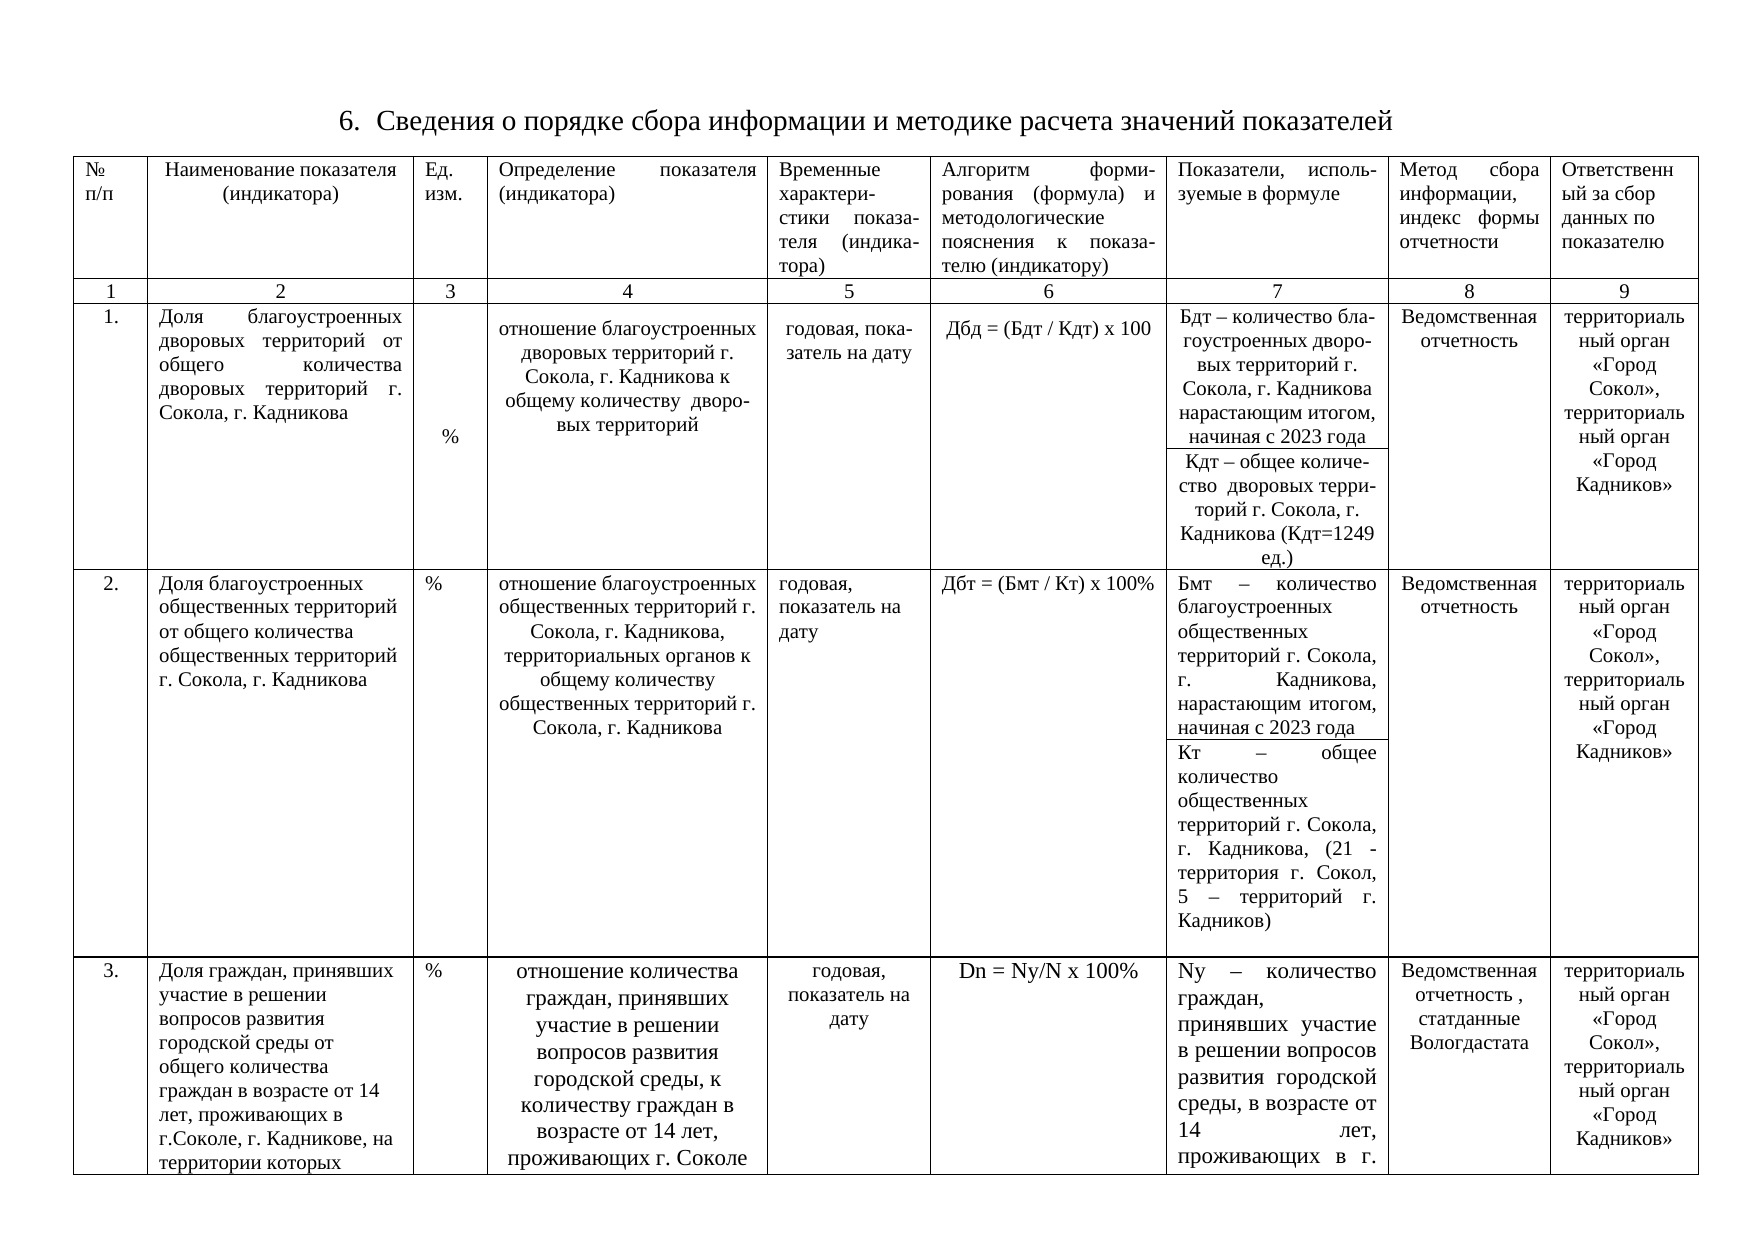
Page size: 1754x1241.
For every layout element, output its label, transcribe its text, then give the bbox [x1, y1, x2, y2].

table_cell Кт – общее количество общественных территорий г. Сокола, г. Кадникова, (21 - территория г. Сокол, 5 – территорий г. Кадников) [1167, 740, 1388, 956]
table_cell Дбд = (Бдт / Кдт) x 100 [931, 304, 1166, 569]
table_cell годовая, показатель на дату [768, 304, 930, 569]
table_cell 1. [74, 304, 147, 569]
table_cell 3. [74, 958, 147, 1174]
table_cell % [414, 570, 487, 956]
table_cell 1 [74, 279, 147, 303]
table_cell отношение благоустроенных дворовых территорий г. Сокола, г. Кадникова к общему количеству дворовых территорий [488, 304, 767, 569]
table_cell 9 [1551, 279, 1698, 303]
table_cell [1167, 958, 1388, 1174]
table_cell 8 [1389, 279, 1550, 303]
table_cell Ведомственная отчетность [1389, 570, 1550, 956]
table_cell Доля благоустроенных общественных территорий от общего количества общественных территорий г. Сокола, г. Кадникова [148, 570, 413, 956]
table_header Метод сбора информации, индекс формы отчетности [1389, 157, 1550, 277]
table_cell 3 [414, 279, 487, 303]
table_cell Ведомственная отчетность [1389, 304, 1550, 569]
table_cell 2 [148, 279, 413, 303]
table_cell 5 [768, 279, 930, 303]
table_header Алгоритм формирования (формула) и методологические пояснения к показателю (индикатору) [931, 157, 1166, 277]
table_cell Кдт – общее количество дворовых территорий г. Сокола, г. Кадникова (Кдт=1249 ед.) [1167, 449, 1388, 569]
table_cell Доля благоустроенных дворовых территорий от общего количества дворовых территорий г. Сокола, г. Кадникова [148, 304, 413, 569]
table_header Ед. изм. [414, 157, 487, 277]
table_cell территориальный орган «Город Сокол», территориальный орган «Город Кадников» [1551, 570, 1698, 956]
table_cell годовая, показатель на дату [768, 570, 930, 956]
table_header Ответственный за сбор данных по показателю [1551, 157, 1698, 277]
table_header № п/п [74, 157, 147, 277]
list Сведения о порядке сбора информации и методике расчета значений показателей [97, 103, 1635, 137]
table_cell 6 [931, 279, 1166, 303]
table_cell Бдт – количество благоустроенных дворовых территорий г. Сокола, г. Кадникова нарастающим итогом, начиная с 2023 года [1167, 304, 1388, 448]
table_cell Дбт = (Бмт / Кт) x 100% [931, 570, 1166, 956]
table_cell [148, 958, 413, 1174]
table_cell 4 [488, 279, 767, 303]
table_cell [1389, 958, 1550, 1174]
table_header Показатели, используемые в формуле [1167, 157, 1388, 277]
table_cell отношение благоустроенных общественных территорий г. Сокола, г. Кадникова, территориальных органов к общему количеству общественных территорий г. Сокола, г. Кадникова [488, 570, 767, 956]
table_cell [488, 958, 767, 1174]
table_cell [1551, 958, 1698, 1174]
table_cell % [414, 958, 487, 1174]
table_cell % [414, 304, 487, 569]
table_cell Dn = Ny/N x 100% [931, 958, 1166, 1174]
table_cell Бмт – количество благоустроенных общественных территорий г. Сокола, г. Кадникова, нарастающим итогом, начиная с 2023 года [1167, 570, 1388, 739]
table_cell 7 [1167, 279, 1388, 303]
table_header Наименование показателя (индикатора) [148, 157, 413, 277]
table_cell 2. [74, 570, 147, 956]
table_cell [768, 958, 930, 1174]
table_header Временные характеристики показателя (индикатора) [768, 157, 930, 277]
table_header Определение показателя (индикатора) [488, 157, 767, 277]
table_cell территориальный орган «Город Сокол», территориальный орган «Город Кадников» [1551, 304, 1698, 569]
